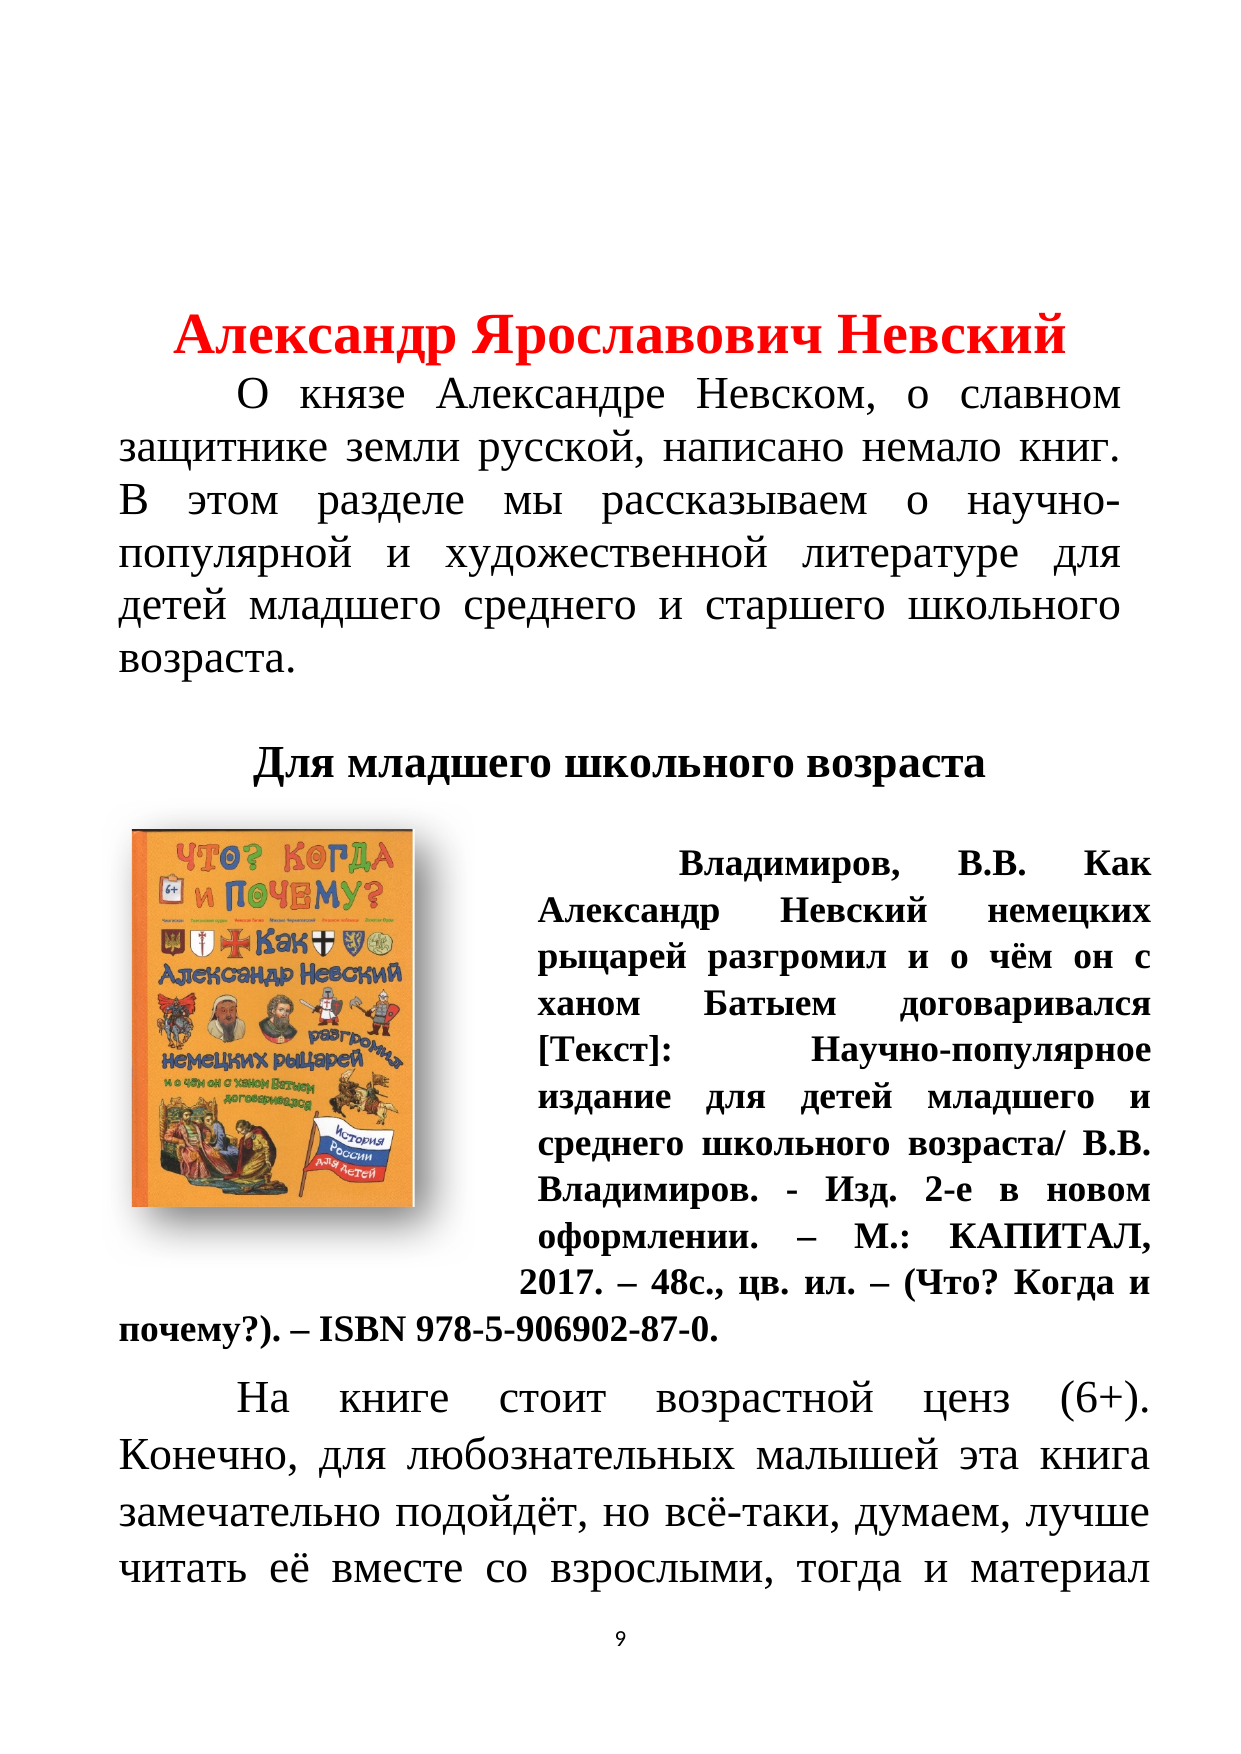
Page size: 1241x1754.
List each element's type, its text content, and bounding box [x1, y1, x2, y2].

list Для младшего школьного возраста [118, 735, 1122, 788]
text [118, 1369, 1152, 1593]
list О князе Александре Невском, о славном защитнике земли русской, написано немало книг. В этом разделе мы рассказываем о научно-популярной и художественной литературе для детей младшего среднего и старшего школьного возраста. [118, 366, 1122, 682]
text Александр Ярославович Невский [118, 299, 1122, 366]
text Владимиров, В.В. Как Александр Невский немецких рыцарей разгромил и о чём он с ханом Батыем договаривался [Текст]: Научно-популярное издание для детей младшего и среднего школьного возраста/ В.В. Владимиров. - Изд. 2-е в новом оформлении. – М.: КАПИТАЛ, 2017. – 48с., цв. ил. – (Что? Когда и почему?). – ISBN 978-5-906902-87-0. [118, 841, 1152, 1349]
picture [131, 829, 415, 841]
